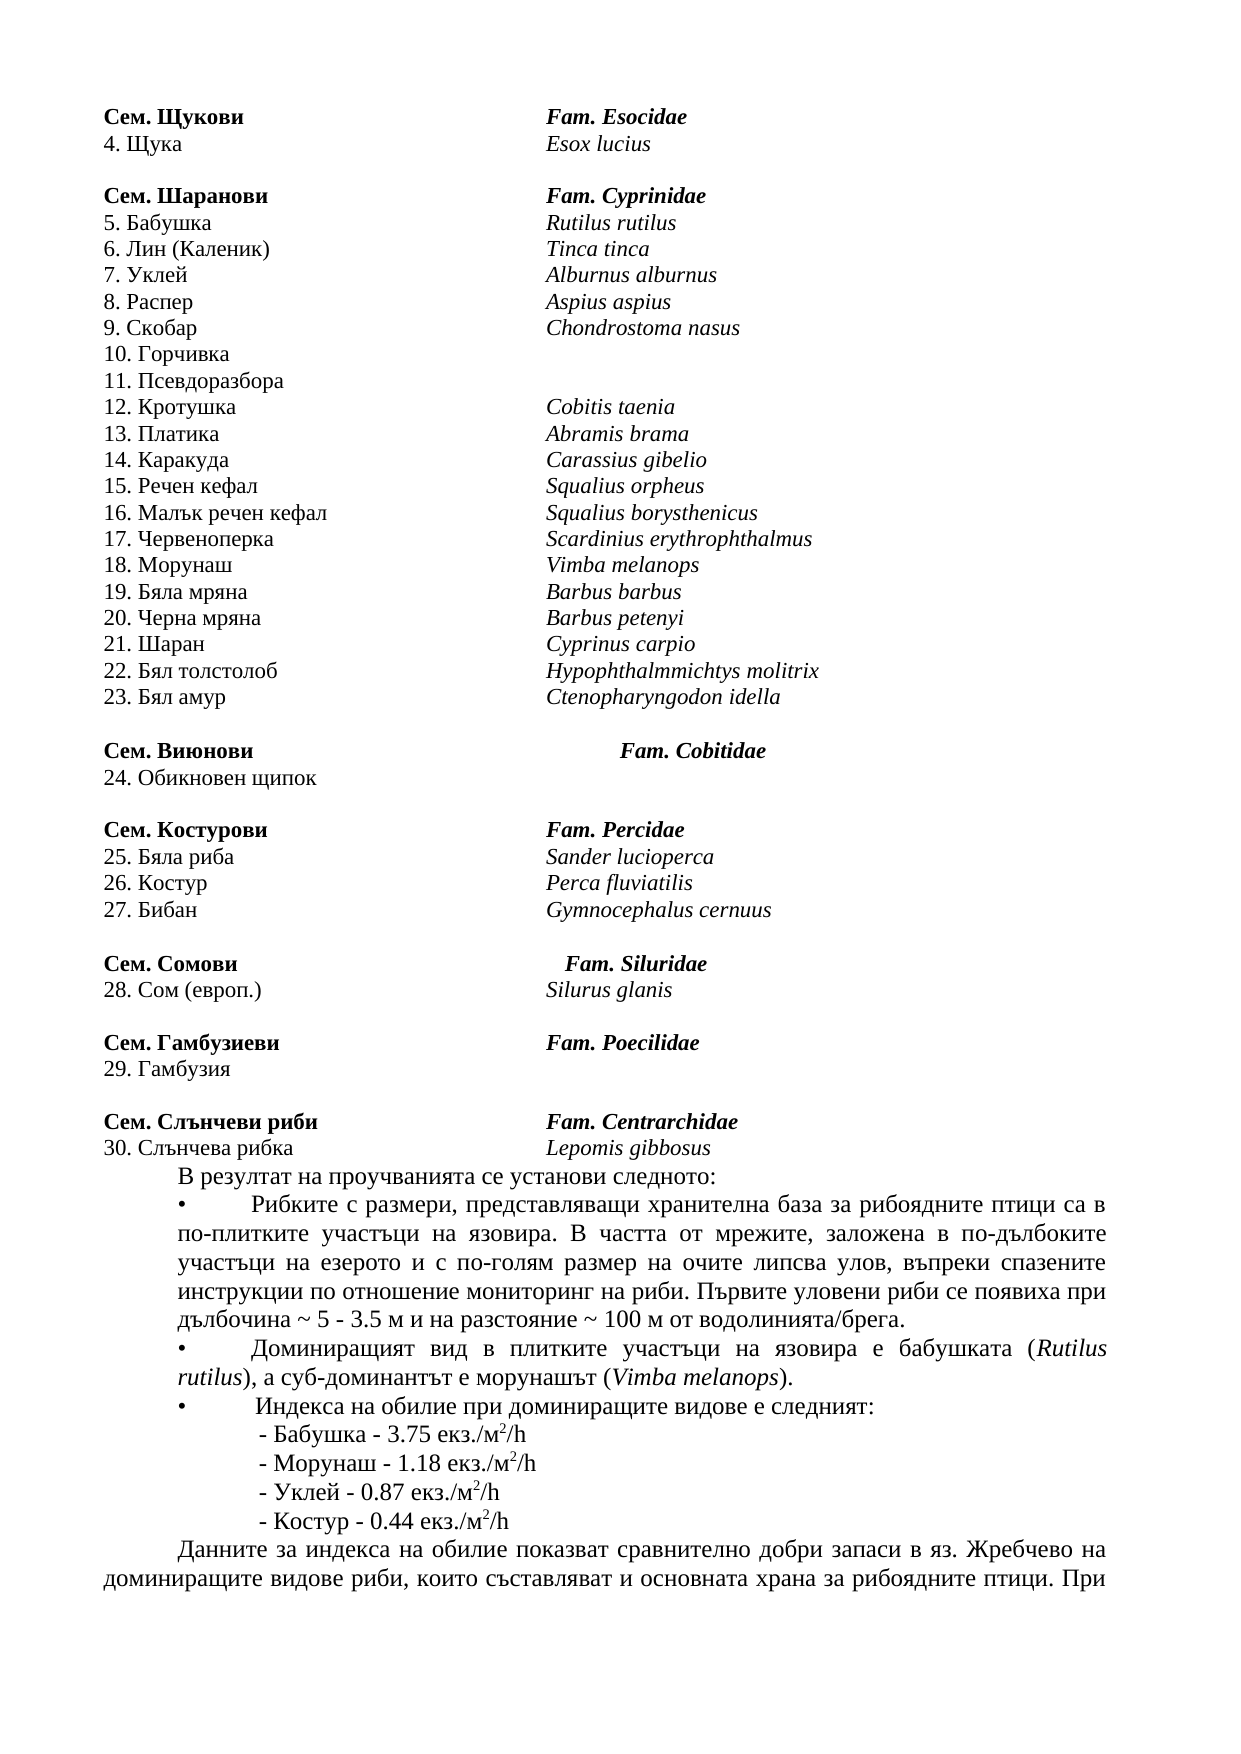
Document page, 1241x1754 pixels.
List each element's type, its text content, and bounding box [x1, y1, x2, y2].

text Сем. Шаранови Fam. Cyprinidae [103, 182, 1107, 209]
text Сем. Щукови Fam. Esocidae [103, 103, 1107, 130]
text 12. Кротушка Cobitis taenia [103, 393, 1107, 419]
text 21. Шаран Cyprinus carpio [103, 630, 1107, 657]
text 6. Лин (Каленик) Tinca tinca [103, 235, 1107, 261]
text 25. Бяла риба Sander lucioperca [103, 843, 1107, 869]
text - Морунаш - 1.18 екз./м2/h [103, 1448, 1107, 1477]
text • Индекса на обилие при доминиращите видове е следният: [177, 1391, 1107, 1419]
text - Бабушка - 3.75 екз./м2/h [103, 1419, 1107, 1448]
text 13. Платика Abramis brama [103, 419, 1107, 446]
text 26. Костур Perca fluviatilis [103, 869, 1107, 896]
text • Рибките с размери, представляващи хранителна база за рибоядните птици са в по-плитките участъци на язовира. В частта от мрежите, заложена в по-дълбоките участъци на езерото и с по-голям размер на очите липсва улов, въпреки спазените инструкции по отношение мониторинг на риби. Първите уловени риби се появиха при дълбочина ~ 5 - 3.5 м и на разстояние ~ 100 м от водолинията/брега. [177, 1189, 1107, 1333]
text Сем. Сомови Fam. Siluridae [103, 950, 1107, 976]
text 15. Речен кефал Squalius orpheus [103, 472, 1107, 499]
text 9. Скобар Chondrostoma nasus [103, 314, 1107, 341]
text 20. Черна мряна Barbus petenyi [103, 604, 1107, 630]
text 23. Бял амур Ctenopharyngodon idella [103, 683, 1107, 709]
text - Уклей - 0.87 екз./м2/h [103, 1477, 1107, 1506]
text Сем. Виюнови Fam. Cobitidae [103, 737, 1107, 764]
text 22. Бял толстолоб Hypophthalmmichtys molitrix [103, 657, 1107, 683]
text 10. Горчивка [103, 341, 1107, 367]
text 5. Бабушка Rutilus rutilus [103, 209, 1107, 235]
text 7. Уклей Alburnus alburnus [103, 261, 1107, 288]
text 8. Распер Aspius aspius [103, 288, 1107, 314]
text 4. Щука Esox lucius [103, 130, 1107, 156]
text 11. Псевдоразбора [103, 367, 1107, 393]
text 27. Бибан Gymnocephalus cernuus [103, 896, 1107, 922]
text 19. Бяла мряна Barbus barbus [103, 578, 1107, 604]
text 18. Морунаш Vimba melanops [103, 551, 1107, 578]
text Сем. Слънчеви риби Fam. Centrarchidae [103, 1108, 1107, 1134]
text 14. Каракуда Carassius gibelio [103, 446, 1107, 472]
text 24. Обикновен щипок [103, 764, 1107, 790]
text 29. Гамбузия [103, 1055, 1107, 1082]
text 28. Сом (европ.) Silurus glanis [103, 976, 1107, 1003]
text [103, 1534, 1107, 1592]
text 16. Малък речен кефал Squalius borysthenicus [103, 499, 1107, 525]
text • Доминиращият вид в плитките участъци на язовира е бабушката (Rutilus rutilus), а суб-доминантът е морунашът (Vimba melanops). [177, 1333, 1107, 1391]
text В резултат на проучванията се установи следното: [103, 1161, 1107, 1189]
text 30. Слънчева рибка Lepomis gibbosus [103, 1134, 1107, 1161]
text Сем. Гамбузиеви Fam. Poecilidae [103, 1029, 1107, 1055]
text - Костур - 0.44 екз./м2/h [103, 1506, 1107, 1534]
text 17. Червеноперка Scardinius erythrophthalmus [103, 525, 1107, 551]
text Сем. Костурови Fam. Percidae [103, 817, 1107, 843]
